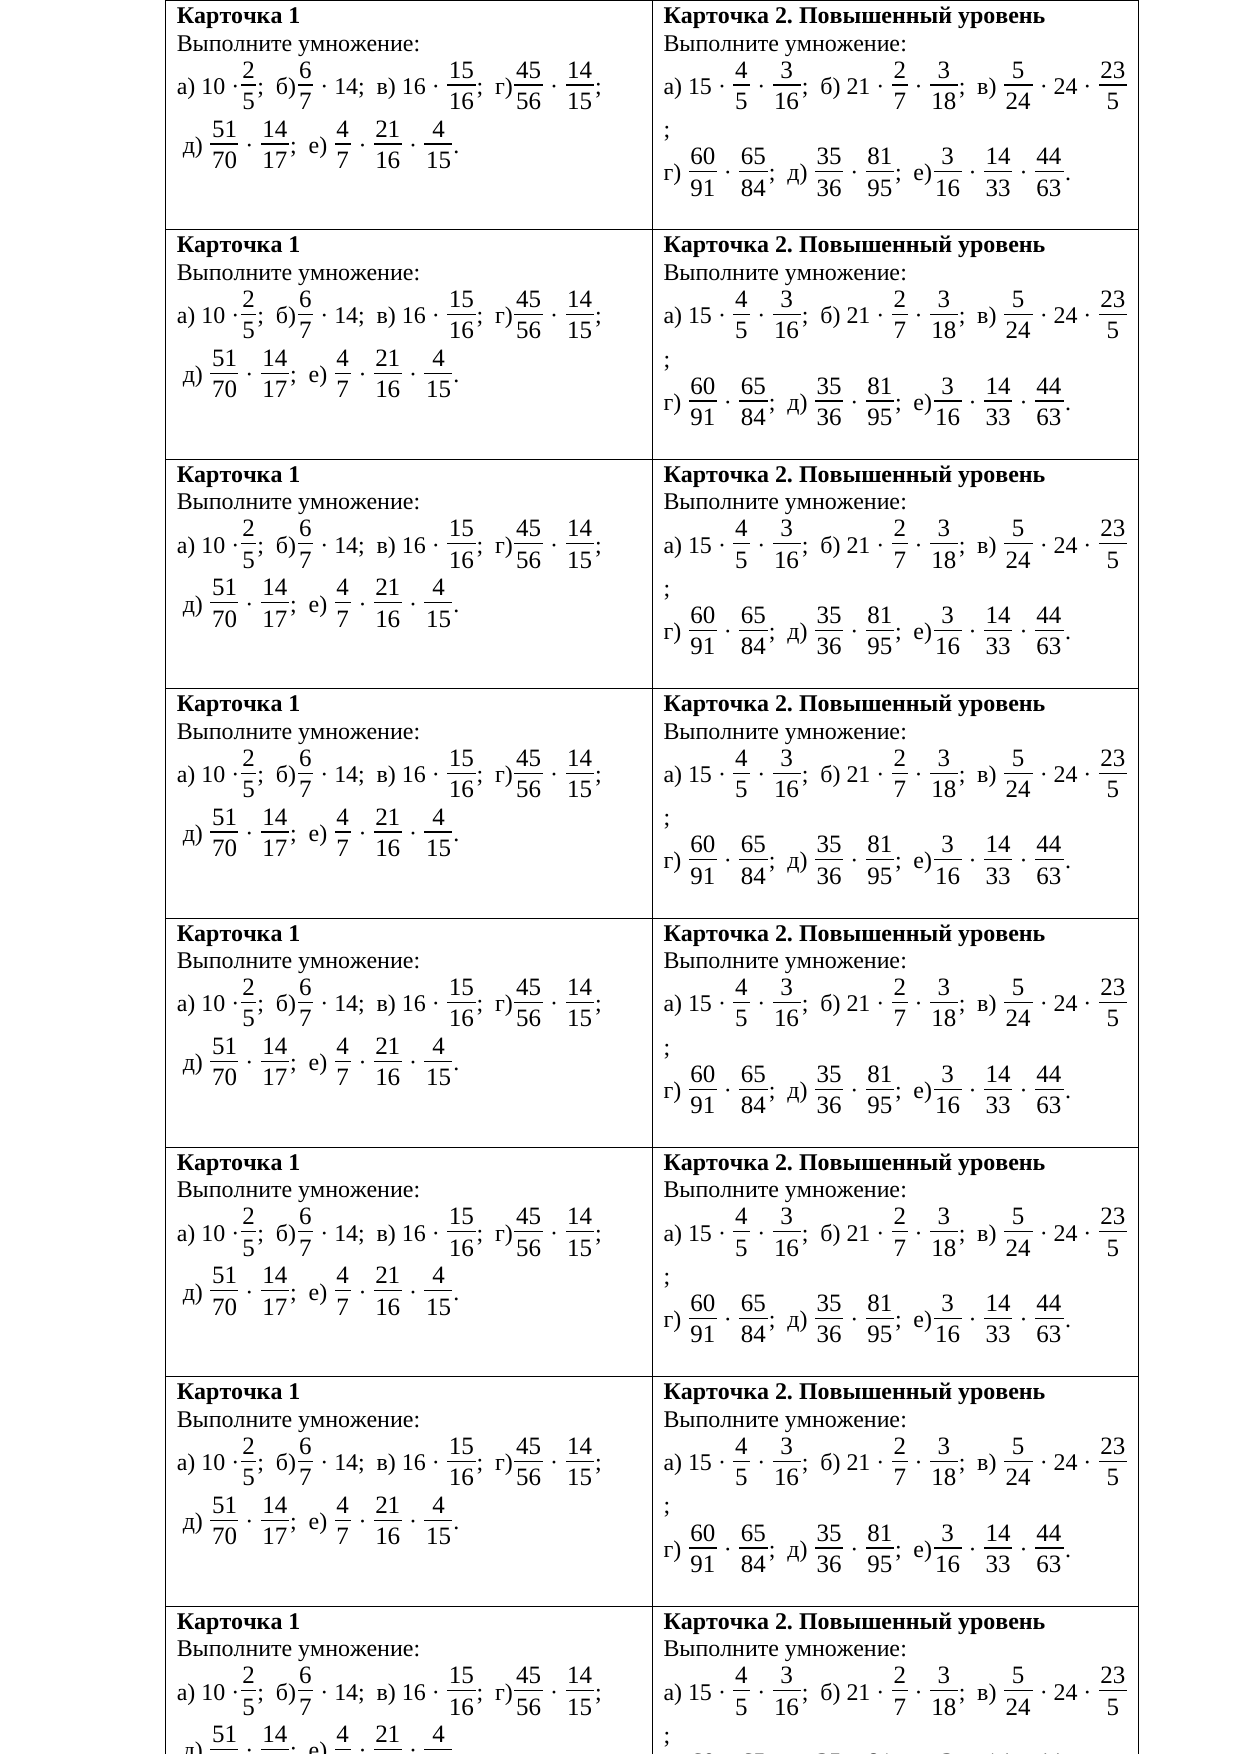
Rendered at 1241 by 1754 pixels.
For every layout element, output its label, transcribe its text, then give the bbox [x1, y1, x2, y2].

table_cell Карточка 1 Выполните умножение: а) 10 ·; б) · 14; в) 16 · ; г) · ; д) · ; е) · · . [166, 230, 652, 459]
table_header Карточка 1 Выполните умножение: а) 10 ·; б) · 14; в) 16 · ; г) · ; д) · ; е) · · . [166, 1, 652, 229]
table_cell Карточка 1 Выполните умножение: а) 10 ·; б) · 14; в) 16 · ; г) · ; д) · ; е) · · . [166, 1377, 652, 1606]
table_cell Карточка 2. Повышенный уровень Выполните умножение: а) 15 · · ; б) 21 · · ; в) · 24 · ; г) · ; д) · ; е) · · . [653, 919, 1138, 1147]
table_cell Карточка 1 Выполните умножение: а) 10 ·; б) · 14; в) 16 · ; г) · ; д) · ; е) · · . [166, 689, 652, 917]
table_cell Карточка 2. Повышенный уровень Выполните умножение: а) 15 · · ; б) 21 · · ; в) · 24 · ; г) · ; д) · ; е) · · . [653, 1377, 1138, 1606]
table_cell Карточка 2. Повышенный уровень Выполните умножение: а) 15 · · ; б) 21 · · ; в) · 24 · ; г) · ; д) · ; е) · · . [653, 1607, 1138, 1754]
table_header Карточка 2. Повышенный уровень Выполните умножение: а) 15 · · ; б) 21 · · ; в) · 24 · ; г) · ; д) · ; е) · · . [653, 1, 1138, 229]
table_cell Карточка 1 Выполните умножение: а) 10 ·; б) · 14; в) 16 · ; г) · ; д) · ; е) · · . [166, 1148, 652, 1376]
table_cell Карточка 2. Повышенный уровень Выполните умножение: а) 15 · · ; б) 21 · · ; в) · 24 · ; г) · ; д) · ; е) · · . [653, 230, 1138, 459]
table_cell Карточка 2. Повышенный уровень Выполните умножение: а) 15 · · ; б) 21 · · ; в) · 24 · ; г) · ; д) · ; е) · · . [653, 1148, 1138, 1376]
table_cell Карточка 1 Выполните умножение: а) 10 ·; б) · 14; в) 16 · ; г) · ; д) · ; е) · · . [166, 919, 652, 1147]
table_cell Карточка 1 Выполните умножение: а) 10 ·; б) · 14; в) 16 · ; г) · ; д) · ; е) · · . [166, 1607, 652, 1754]
table_cell Карточка 2. Повышенный уровень Выполните умножение: а) 15 · · ; б) 21 · · ; в) · 24 · ; г) · ; д) · ; е) · · . [653, 689, 1138, 917]
table_cell Карточка 1 Выполните умножение: а) 10 ·; б) · 14; в) 16 · ; г) · ; д) · ; е) · · . [166, 460, 652, 688]
table_cell Карточка 2. Повышенный уровень Выполните умножение: а) 15 · · ; б) 21 · · ; в) · 24 · ; г) · ; д) · ; е) · · . [653, 460, 1138, 688]
